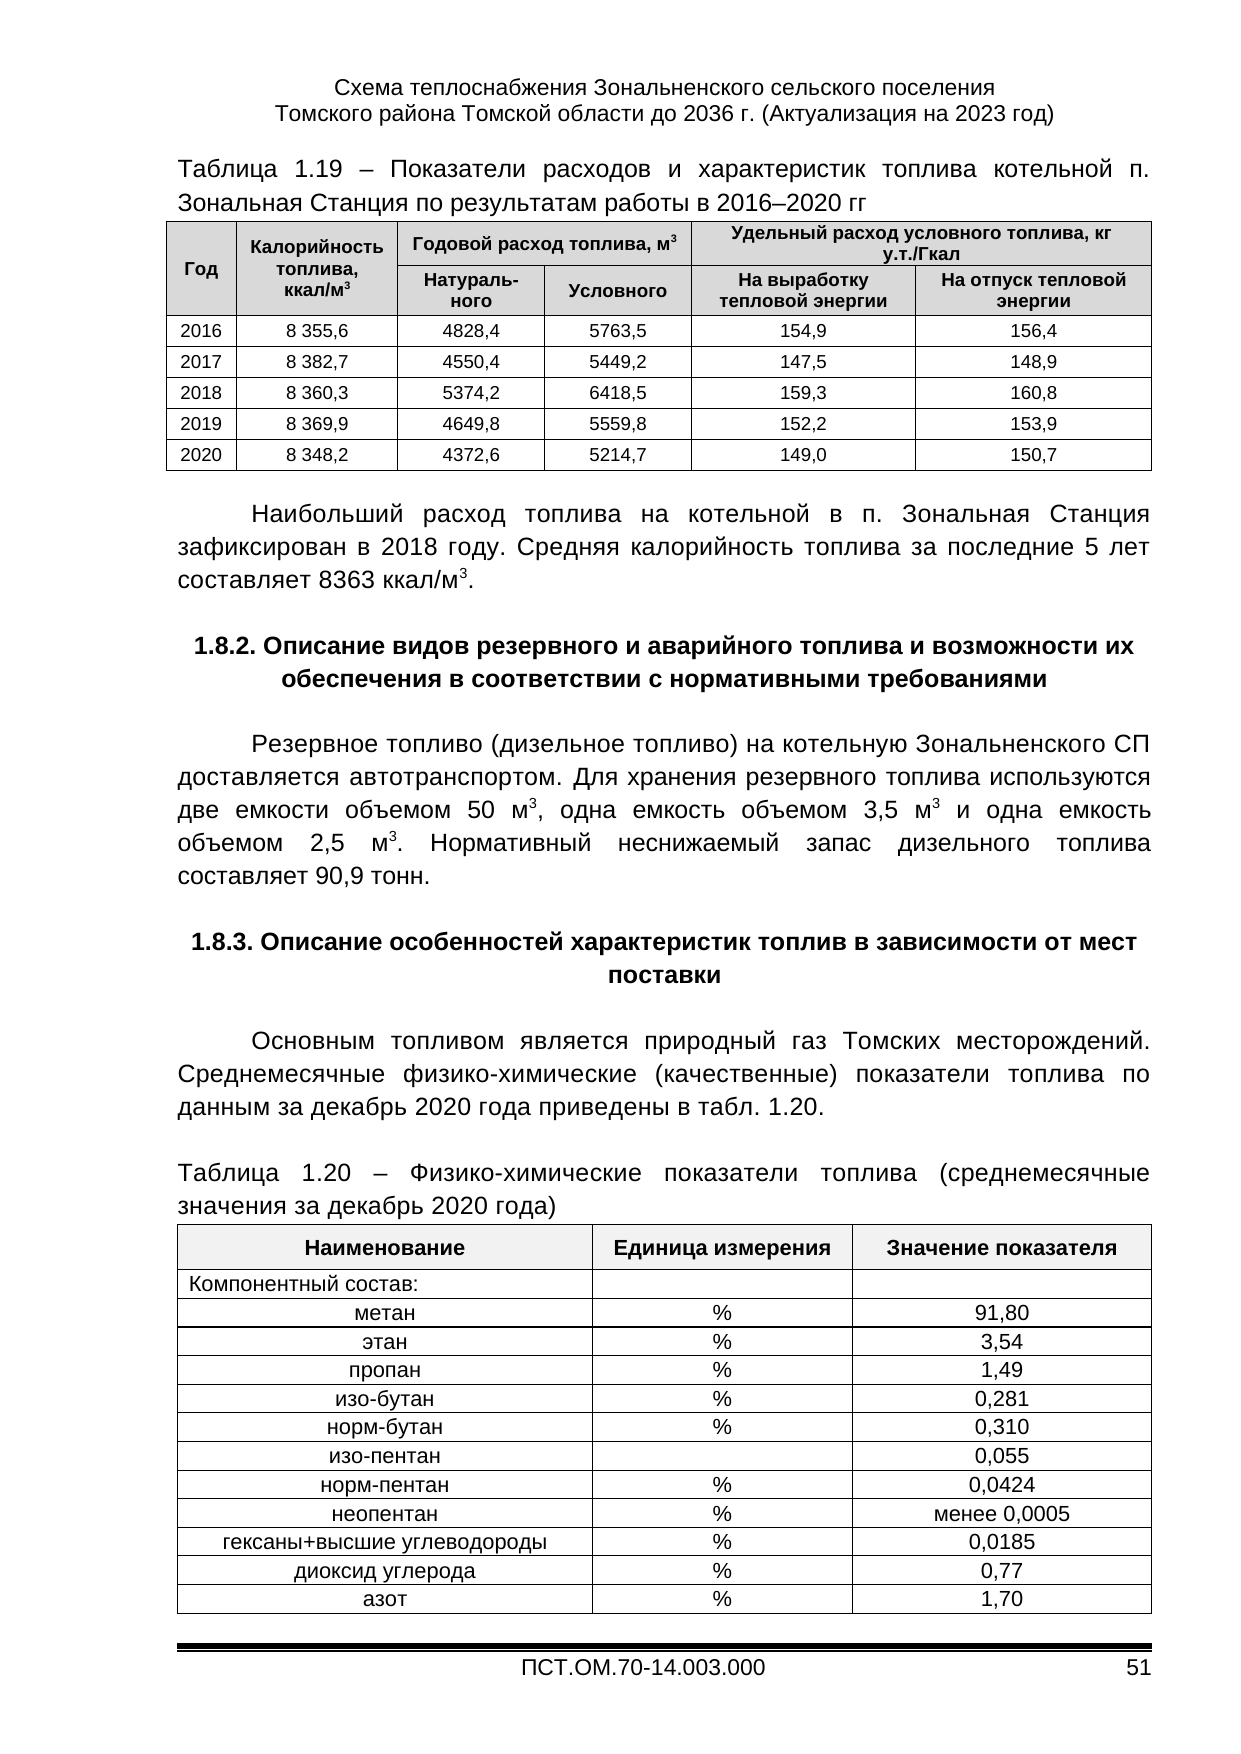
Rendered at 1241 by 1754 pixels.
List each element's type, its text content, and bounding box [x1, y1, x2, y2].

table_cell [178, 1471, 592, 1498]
subtitle 1.8.2. Описание видов резервного и аварийного топлива и возможности их обеспечения в соответствии с нормативными требованиями [177, 631, 1152, 692]
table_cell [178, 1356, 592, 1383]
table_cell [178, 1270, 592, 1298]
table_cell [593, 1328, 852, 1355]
text Основным топливом является природный газ Томских месторождений. Среднемесячные физико-химические (качественные) показатели топлива по данным за декабрь 2020 года приведены в табл. 1.20. [177, 1026, 1152, 1121]
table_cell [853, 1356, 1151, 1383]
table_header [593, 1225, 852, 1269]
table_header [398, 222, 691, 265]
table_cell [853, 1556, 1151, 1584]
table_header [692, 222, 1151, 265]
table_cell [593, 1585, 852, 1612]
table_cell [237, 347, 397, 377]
subtitle 1.8.3. Описание особенностей характеристик топлив в зависимости от мест поставки [177, 927, 1152, 989]
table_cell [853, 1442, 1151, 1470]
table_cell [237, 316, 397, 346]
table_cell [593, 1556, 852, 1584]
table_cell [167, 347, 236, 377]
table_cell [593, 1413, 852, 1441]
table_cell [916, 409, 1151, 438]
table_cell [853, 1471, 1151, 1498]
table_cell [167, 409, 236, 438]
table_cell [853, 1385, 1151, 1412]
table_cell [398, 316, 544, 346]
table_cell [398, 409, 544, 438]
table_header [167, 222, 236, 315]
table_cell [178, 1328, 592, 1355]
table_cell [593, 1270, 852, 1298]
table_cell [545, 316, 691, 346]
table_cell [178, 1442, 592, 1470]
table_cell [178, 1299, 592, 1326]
text Таблица 1.20 – Физико-химические показатели топлива (среднемесячные значения за декабрь 2020 года) [177, 1158, 1152, 1220]
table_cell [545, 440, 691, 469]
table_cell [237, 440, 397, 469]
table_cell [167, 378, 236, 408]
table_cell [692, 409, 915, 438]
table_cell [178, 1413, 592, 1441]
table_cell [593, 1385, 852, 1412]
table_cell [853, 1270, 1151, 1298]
subtitle Таблица 1.19 – Показатели расходов и характеристик топлива котельной п. Зональная Станция по результатам работы в 2016–2020 гг [177, 154, 1152, 216]
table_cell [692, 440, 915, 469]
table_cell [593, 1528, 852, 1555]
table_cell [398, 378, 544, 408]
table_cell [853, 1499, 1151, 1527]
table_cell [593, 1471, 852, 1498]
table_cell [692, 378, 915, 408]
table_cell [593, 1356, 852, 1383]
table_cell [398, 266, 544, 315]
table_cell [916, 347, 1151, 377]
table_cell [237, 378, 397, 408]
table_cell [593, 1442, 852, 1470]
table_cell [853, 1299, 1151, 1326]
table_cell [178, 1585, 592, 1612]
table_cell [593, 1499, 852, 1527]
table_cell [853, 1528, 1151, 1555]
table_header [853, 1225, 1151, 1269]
text Наибольший расход топлива на котельной в п. Зональная Станция зафиксирован в 2018 году. Средняя калорийность топлива за последние 5 лет составляет 8363 ккал/м3. [177, 499, 1152, 594]
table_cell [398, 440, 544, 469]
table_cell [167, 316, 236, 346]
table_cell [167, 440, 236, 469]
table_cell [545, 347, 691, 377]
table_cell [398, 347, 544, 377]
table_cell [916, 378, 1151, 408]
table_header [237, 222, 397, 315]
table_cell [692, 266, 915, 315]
text Резервное топливо (дизельное топливо) на котельную Зональненского СП доставляется автотранспортом. Для хранения резервного топлива используются две емкости объемом 50 м3, одна емкость объемом 3,5 м3 и одна емкость объемом 2,5 м3. Нормативный неснижаемый запас дизельного топлива составляет 90,9 тонн. [177, 729, 1152, 890]
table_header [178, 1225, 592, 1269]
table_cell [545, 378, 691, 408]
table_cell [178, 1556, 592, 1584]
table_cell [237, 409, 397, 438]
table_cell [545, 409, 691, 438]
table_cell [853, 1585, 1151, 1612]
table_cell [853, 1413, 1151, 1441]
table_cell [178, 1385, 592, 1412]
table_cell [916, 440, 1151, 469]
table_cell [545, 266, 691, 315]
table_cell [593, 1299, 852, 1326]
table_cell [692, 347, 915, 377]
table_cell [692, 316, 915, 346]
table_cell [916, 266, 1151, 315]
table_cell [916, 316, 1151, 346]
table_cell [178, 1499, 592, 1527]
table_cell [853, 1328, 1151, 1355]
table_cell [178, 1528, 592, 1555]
